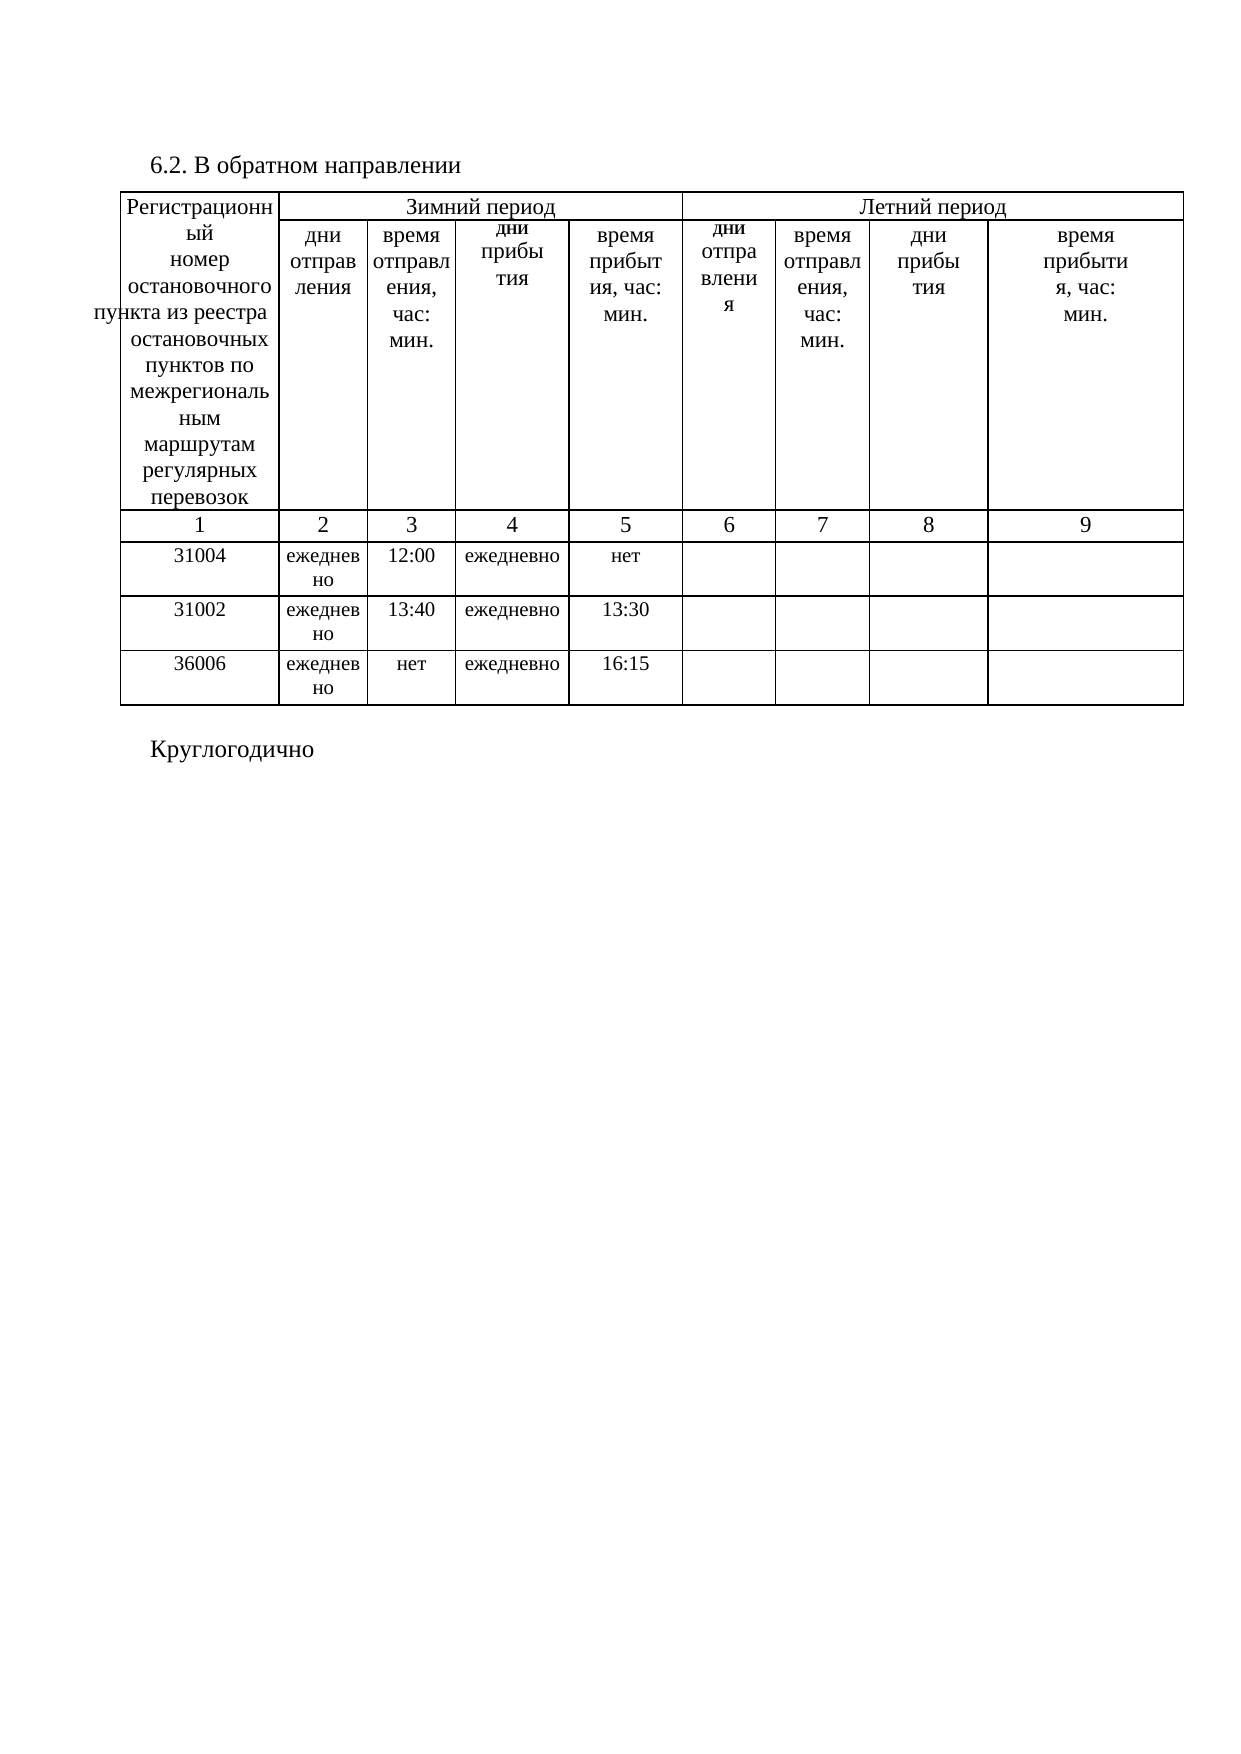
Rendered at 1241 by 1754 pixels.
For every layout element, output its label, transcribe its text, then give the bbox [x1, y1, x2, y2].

table_cell дни прибы тия [870, 221, 987, 509]
table_cell [683, 651, 775, 704]
table_cell 13:40 [368, 597, 455, 650]
table_cell ежедневно [456, 543, 568, 595]
table_cell ДНИ отпра влени я [683, 221, 775, 509]
table_header Зимний период [280, 193, 682, 219]
table_cell 4 [456, 511, 568, 541]
table_cell [989, 543, 1183, 595]
table_cell 2 [280, 511, 367, 541]
table_cell 8 [870, 511, 987, 541]
table_cell время отправл ения, час: мин. [368, 221, 455, 509]
table_cell [683, 543, 775, 595]
table_cell нет [570, 543, 682, 595]
table_header Летний период [683, 193, 1183, 219]
table_cell ежедневно [280, 543, 367, 595]
table_cell 5 [570, 511, 682, 541]
table_cell ежедневно [456, 597, 568, 650]
table_cell 13:30 [570, 597, 682, 650]
table_cell [870, 543, 987, 595]
table_cell [870, 651, 987, 704]
table_cell 31002 [121, 597, 278, 650]
table_cell [776, 597, 869, 650]
table_cell время прибыти я, час: мин. [989, 221, 1183, 509]
table_cell 12:00 [368, 543, 455, 595]
table_cell 9 [989, 511, 1183, 541]
table_cell [776, 543, 869, 595]
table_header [121, 193, 278, 509]
table_cell время прибыт ия, час: мин. [570, 221, 682, 509]
text Круглогодично [150, 734, 1090, 763]
table_cell [683, 597, 775, 650]
table_cell 3 [368, 511, 455, 541]
table_cell [989, 651, 1183, 704]
table_cell 16:15 [570, 651, 682, 704]
table_cell [870, 597, 987, 650]
table_cell нет [368, 651, 455, 704]
table_cell ежедневно [280, 651, 367, 704]
text 6.2. В обратном направлении [150, 150, 1090, 179]
table_cell дни отправ ления [280, 221, 367, 509]
table_cell 7 [776, 511, 869, 541]
table_cell ежедневно [456, 651, 568, 704]
table_cell [776, 651, 869, 704]
table_cell 1 [121, 511, 278, 541]
table_cell ДНИ прибы тия [456, 221, 568, 509]
table_cell время отправл ения, час: мин. [776, 221, 869, 509]
table_cell 31004 [121, 543, 278, 595]
table_cell 36006 [121, 651, 278, 704]
table_cell 6 [683, 511, 775, 541]
table_cell [989, 597, 1183, 650]
table_cell ежедневно [280, 597, 367, 650]
